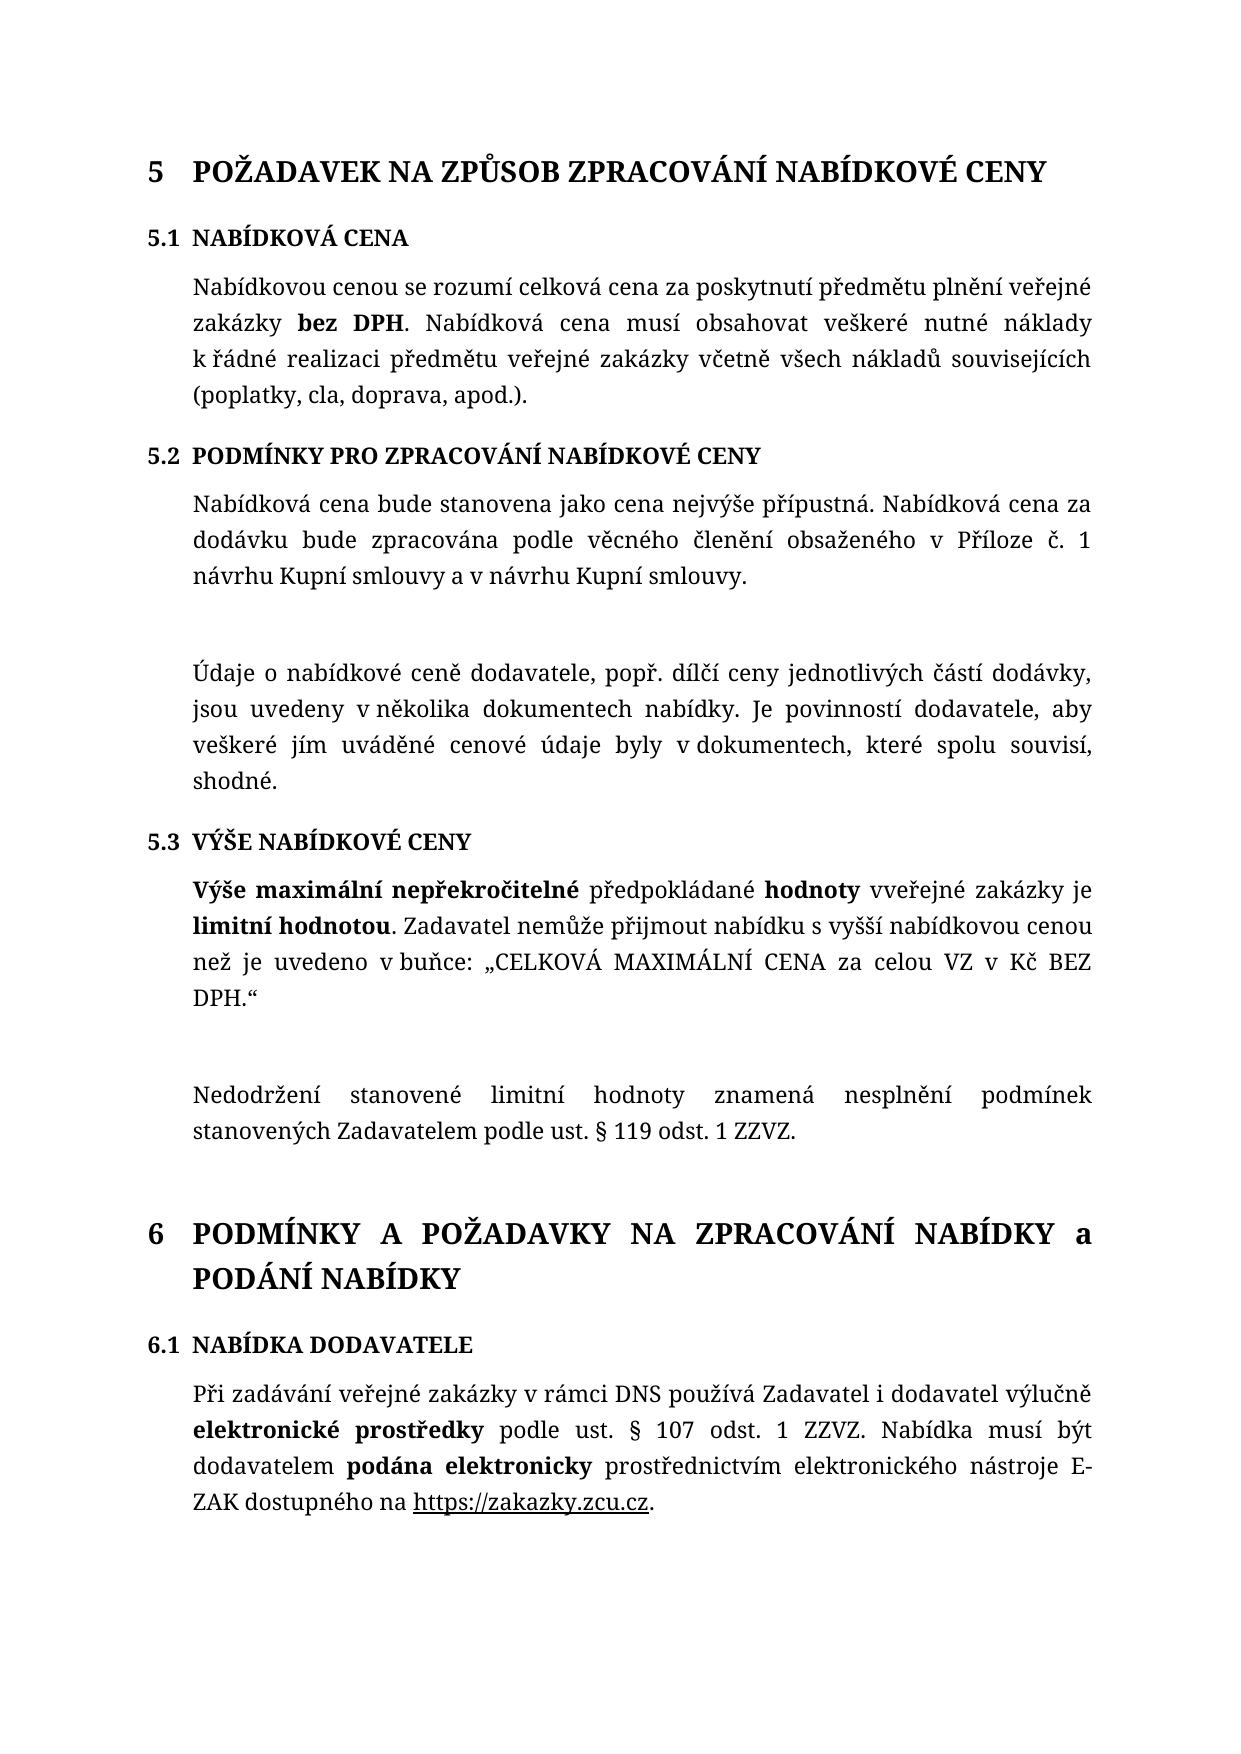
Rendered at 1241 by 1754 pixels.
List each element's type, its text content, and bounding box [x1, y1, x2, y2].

text Nedodržení stanovené limitní hodnoty znamená nesplnění podmínek stanovených Zadavatelem podle ust. § 119 odst. 1 ZZVZ. [193, 1079, 1093, 1146]
text Nabídkovou cenou se rozumí celková cena za poskytnutí předmětu plnění veřejné zakázky bez DPH. Nabídková cena musí obsahovat veškeré nutné náklady k řádné realizaci předmětu veřejné zakázky včetně všech nákladů souvisejících (poplatky, cla, doprava, apod.). [193, 271, 1093, 410]
subtitle VÝŠE NABÍDKOVÉ CENY [147, 826, 1093, 857]
subtitle POŽADAVEK NA ZPŮSOB ZPRACOVÁNÍ NABÍDKOVÉ CENY [148, 152, 1093, 191]
text Při zadávání veřejné zakázky v rámci DNS používá Zadavatel i dodavatel výlučně elektronické prostředky podle ust. § 107 odst. 1 ZZVZ. Nabídka musí být dodavatelem podána elektronicky prostřednictvím elektronického nástroje E-ZAK dostupného na https://zakazky.zcu.cz. [193, 1378, 1093, 1517]
subtitle PODMÍNKY A POŽADAVKY NA ZPRACOVÁNÍ NABÍDKY a PODÁNÍ NABÍDKY [148, 1213, 1093, 1298]
subtitle NABÍDKA DODAVATELE [147, 1329, 1093, 1361]
text Výše maximální nepřekročitelné předpokládané hodnoty vveřejné zakázky je limitní hodnotou. Zadavatel nemůže přijmout nabídku s vyšší nabídkovou cenou než je uvedeno v buňce: „CELKOVÁ MAXIMÁLNÍ CENA za celou VZ v Kč BEZ DPH.“ [193, 874, 1093, 1013]
subtitle NABÍDKOVÁ CENA [147, 222, 1093, 254]
subtitle PODMÍNKY PRO ZPRACOVÁNÍ NABÍDKOVÉ CENY [147, 439, 1093, 471]
text Nabídková cena bude stanovena jako cena nejvýše přípustná. Nabídková cena za dodávku bude zpracována podle věcného členění obsaženého v Příloze č. 1 návrhu Kupní smlouvy a v návrhu Kupní smlouvy. [193, 488, 1093, 591]
text Údaje o nabídkové ceně dodavatele, popř. dílčí ceny jednotlivých částí dodávky, jsou uvedeny v několika dokumentech nabídky. Je povinností dodavatele, aby veškeré jím uváděné cenové údaje byly v dokumentech, které spolu souvisí, shodné. [193, 657, 1093, 796]
